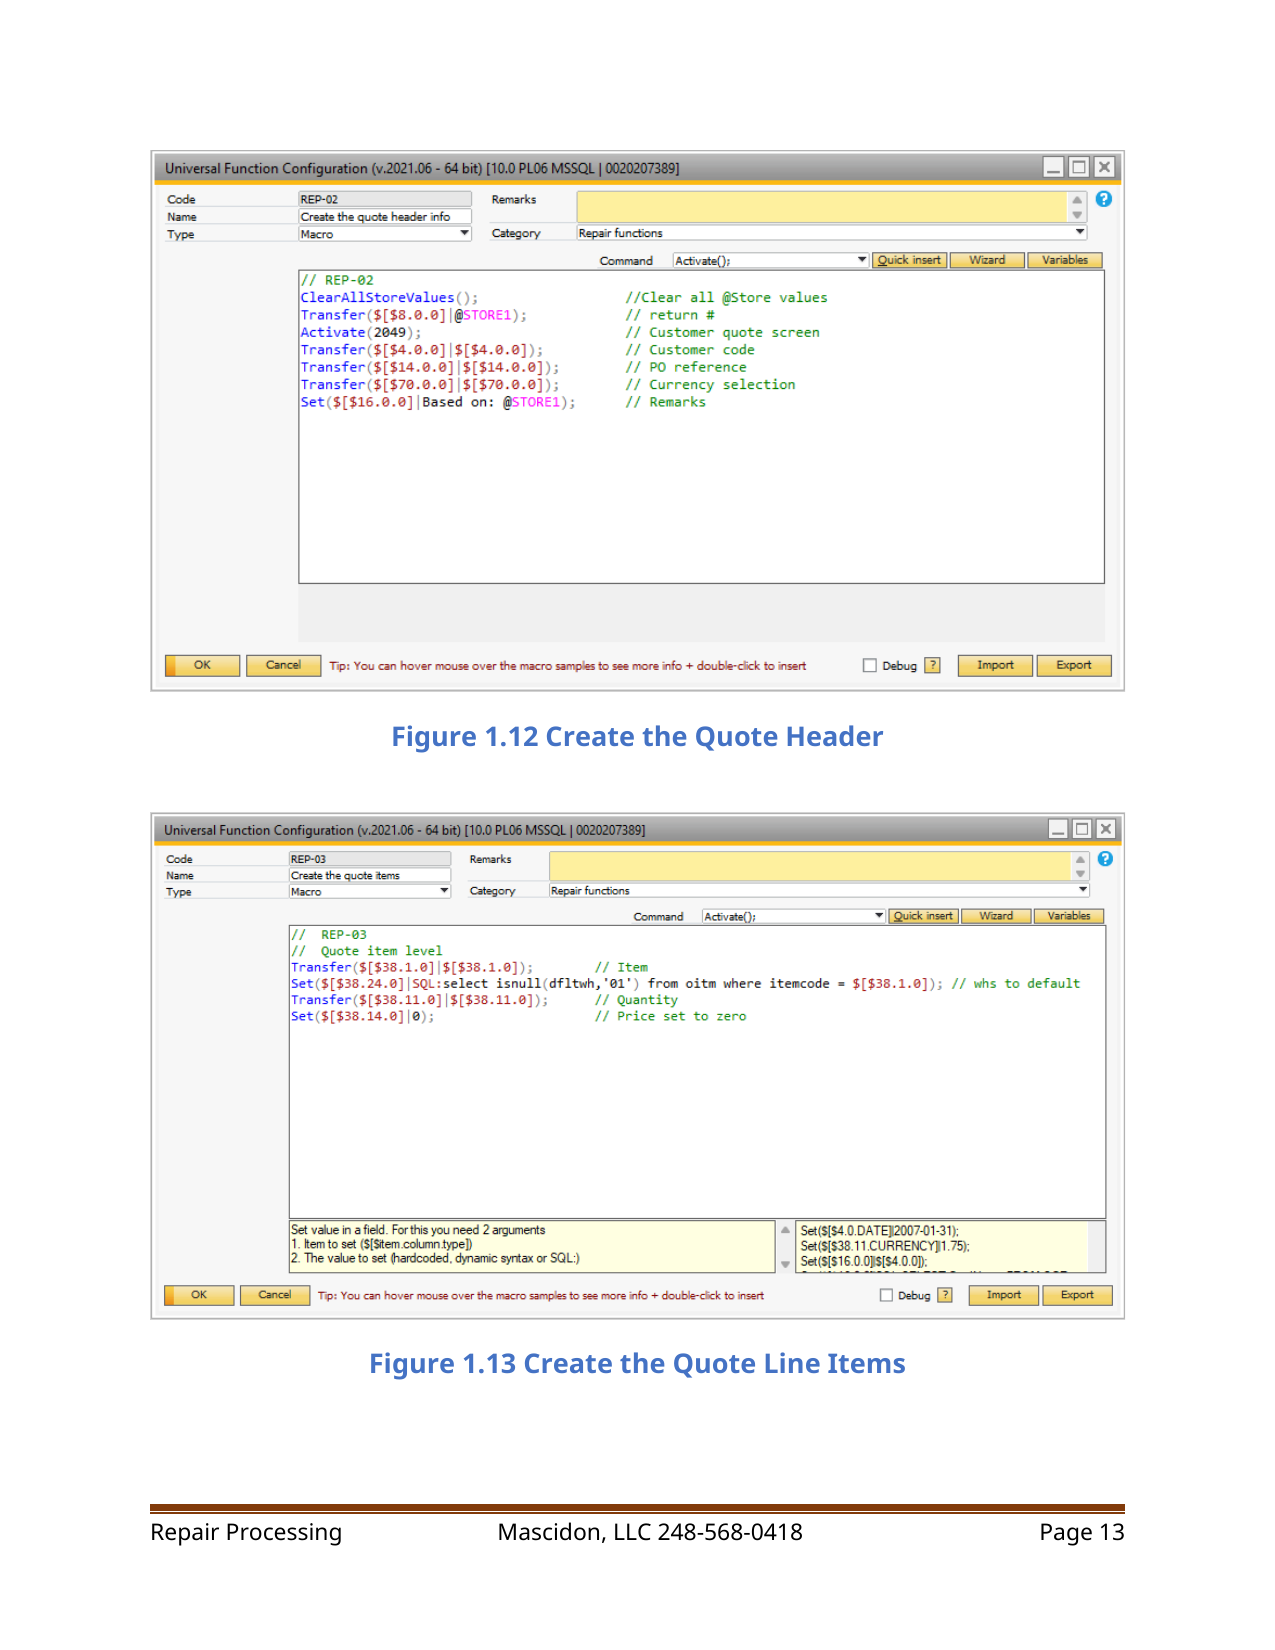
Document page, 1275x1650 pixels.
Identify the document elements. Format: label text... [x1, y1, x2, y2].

picture [150, 812, 1125, 1320]
subtitle Figure 1.13 Create the Quote Line Items [150, 1344, 1125, 1381]
picture [150, 150, 1125, 692]
subtitle Figure 1.12 Create the Quote Header [150, 717, 1125, 754]
